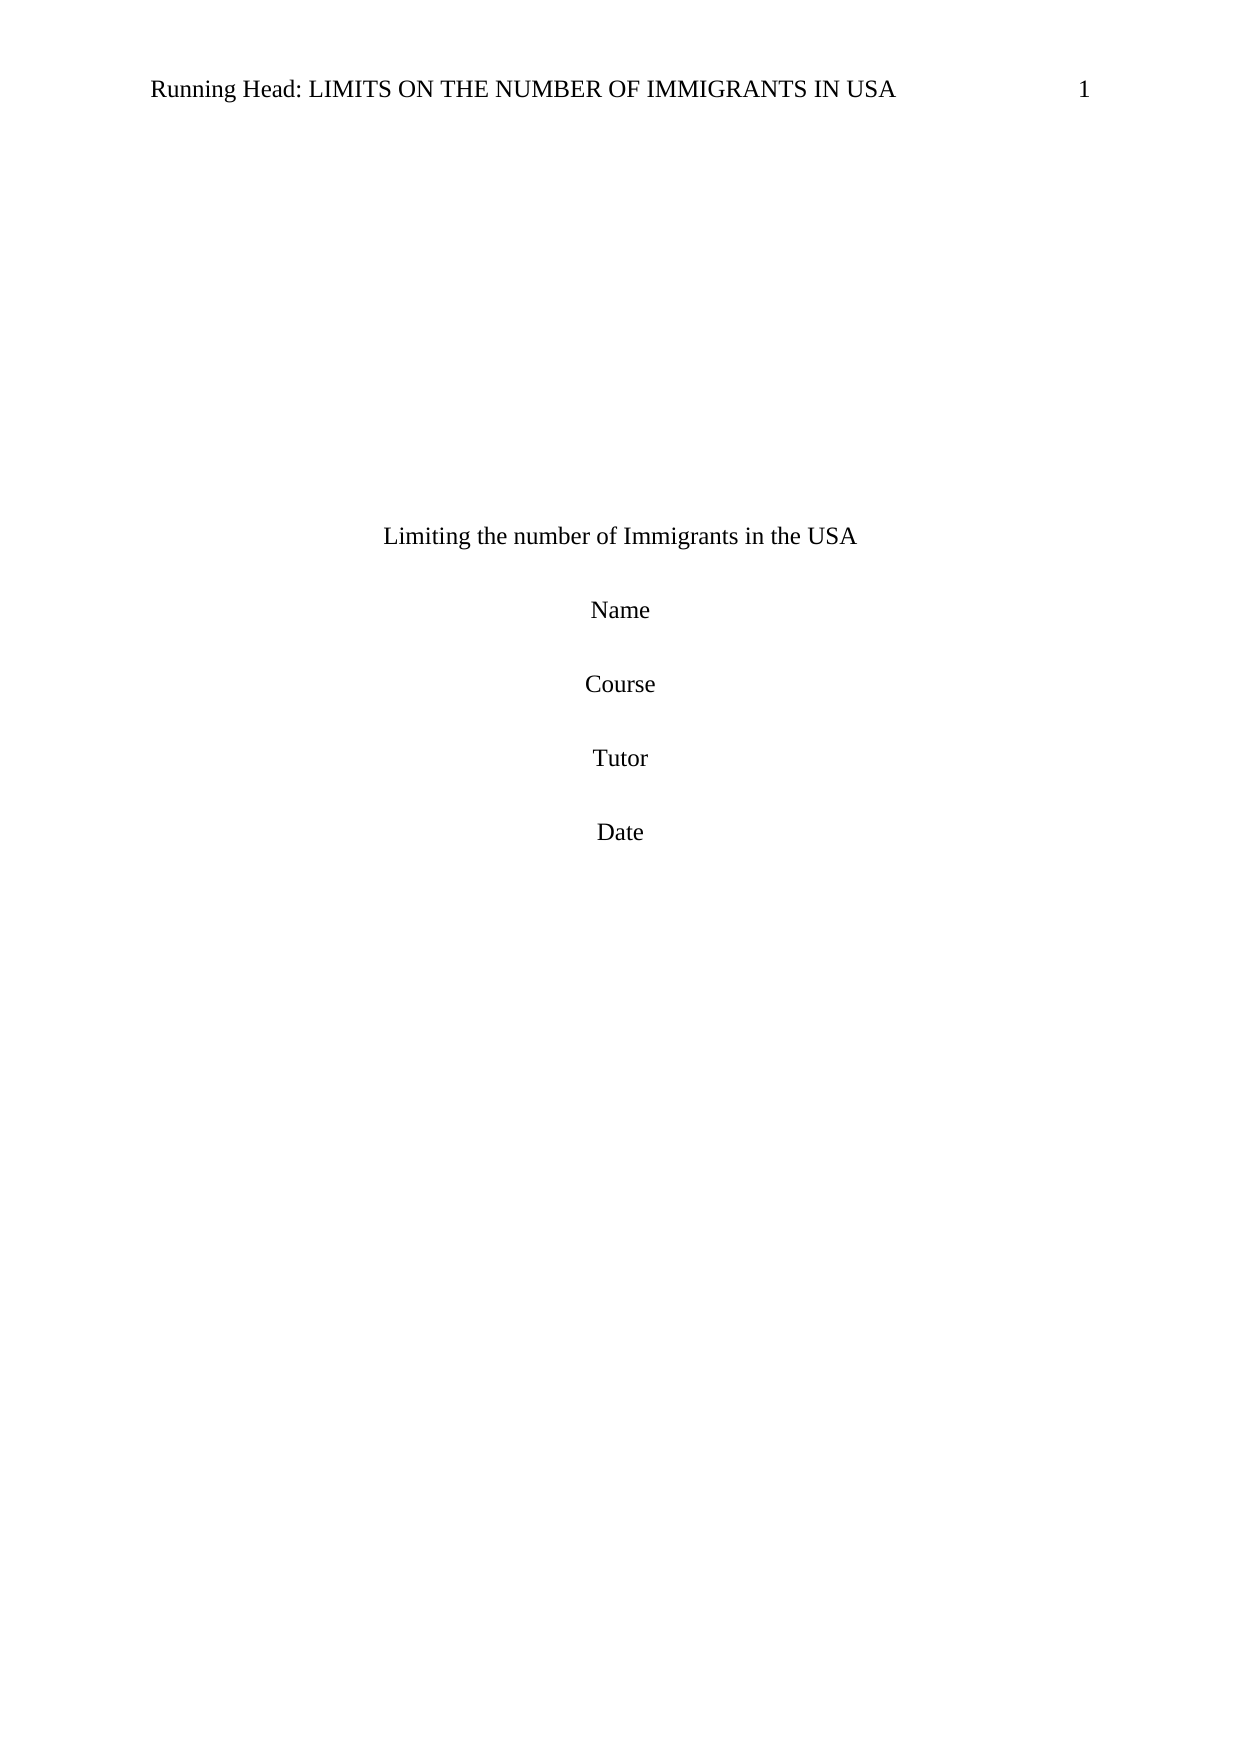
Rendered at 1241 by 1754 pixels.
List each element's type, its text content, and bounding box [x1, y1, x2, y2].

text Date [150, 817, 1090, 846]
text Limiting the number of Immigrants in the USA [150, 521, 1090, 549]
text Name [150, 595, 1090, 624]
text Course [150, 669, 1090, 698]
text Tutor [150, 743, 1090, 772]
